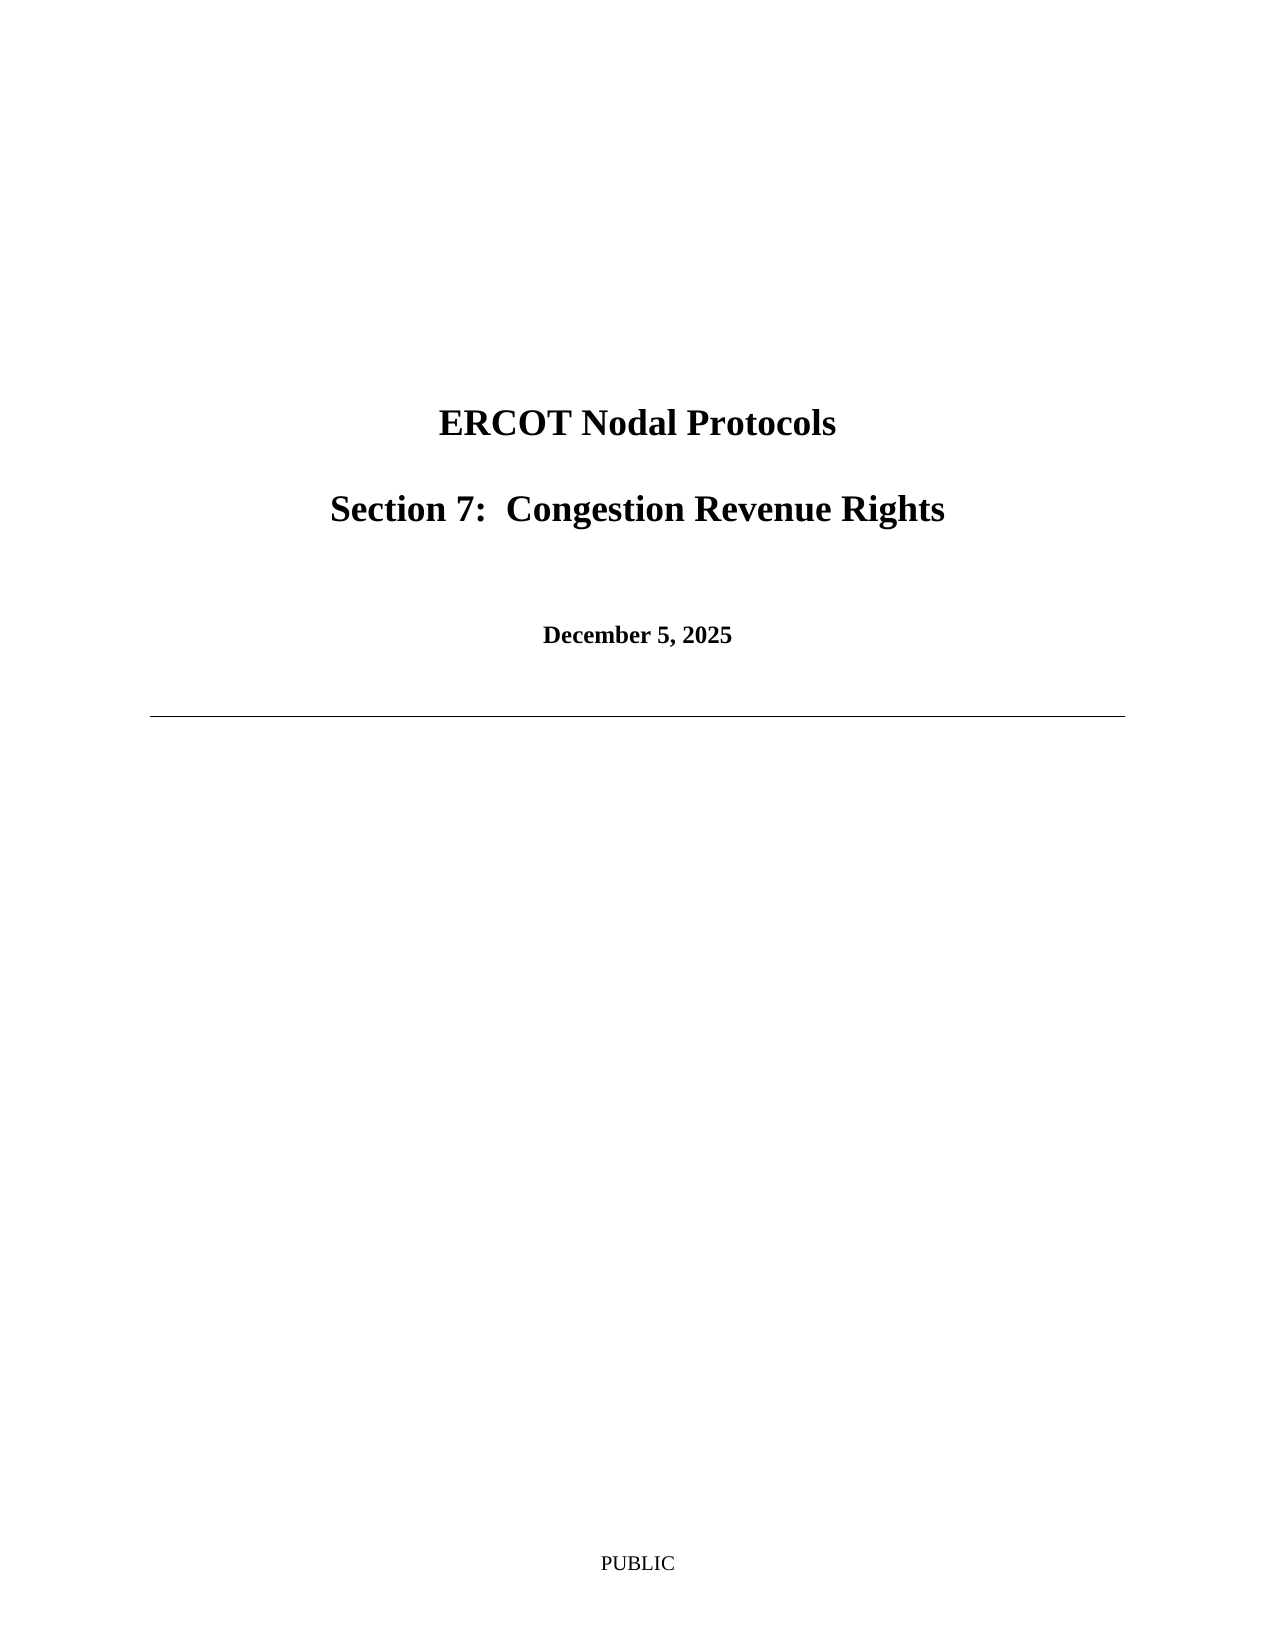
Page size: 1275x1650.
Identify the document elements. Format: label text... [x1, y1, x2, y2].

text Section 7: Congestion Revenue Rights [150, 486, 1125, 529]
text ERCOT Nodal Protocols [150, 400, 1125, 443]
text December 5, 2025 [150, 621, 1125, 649]
